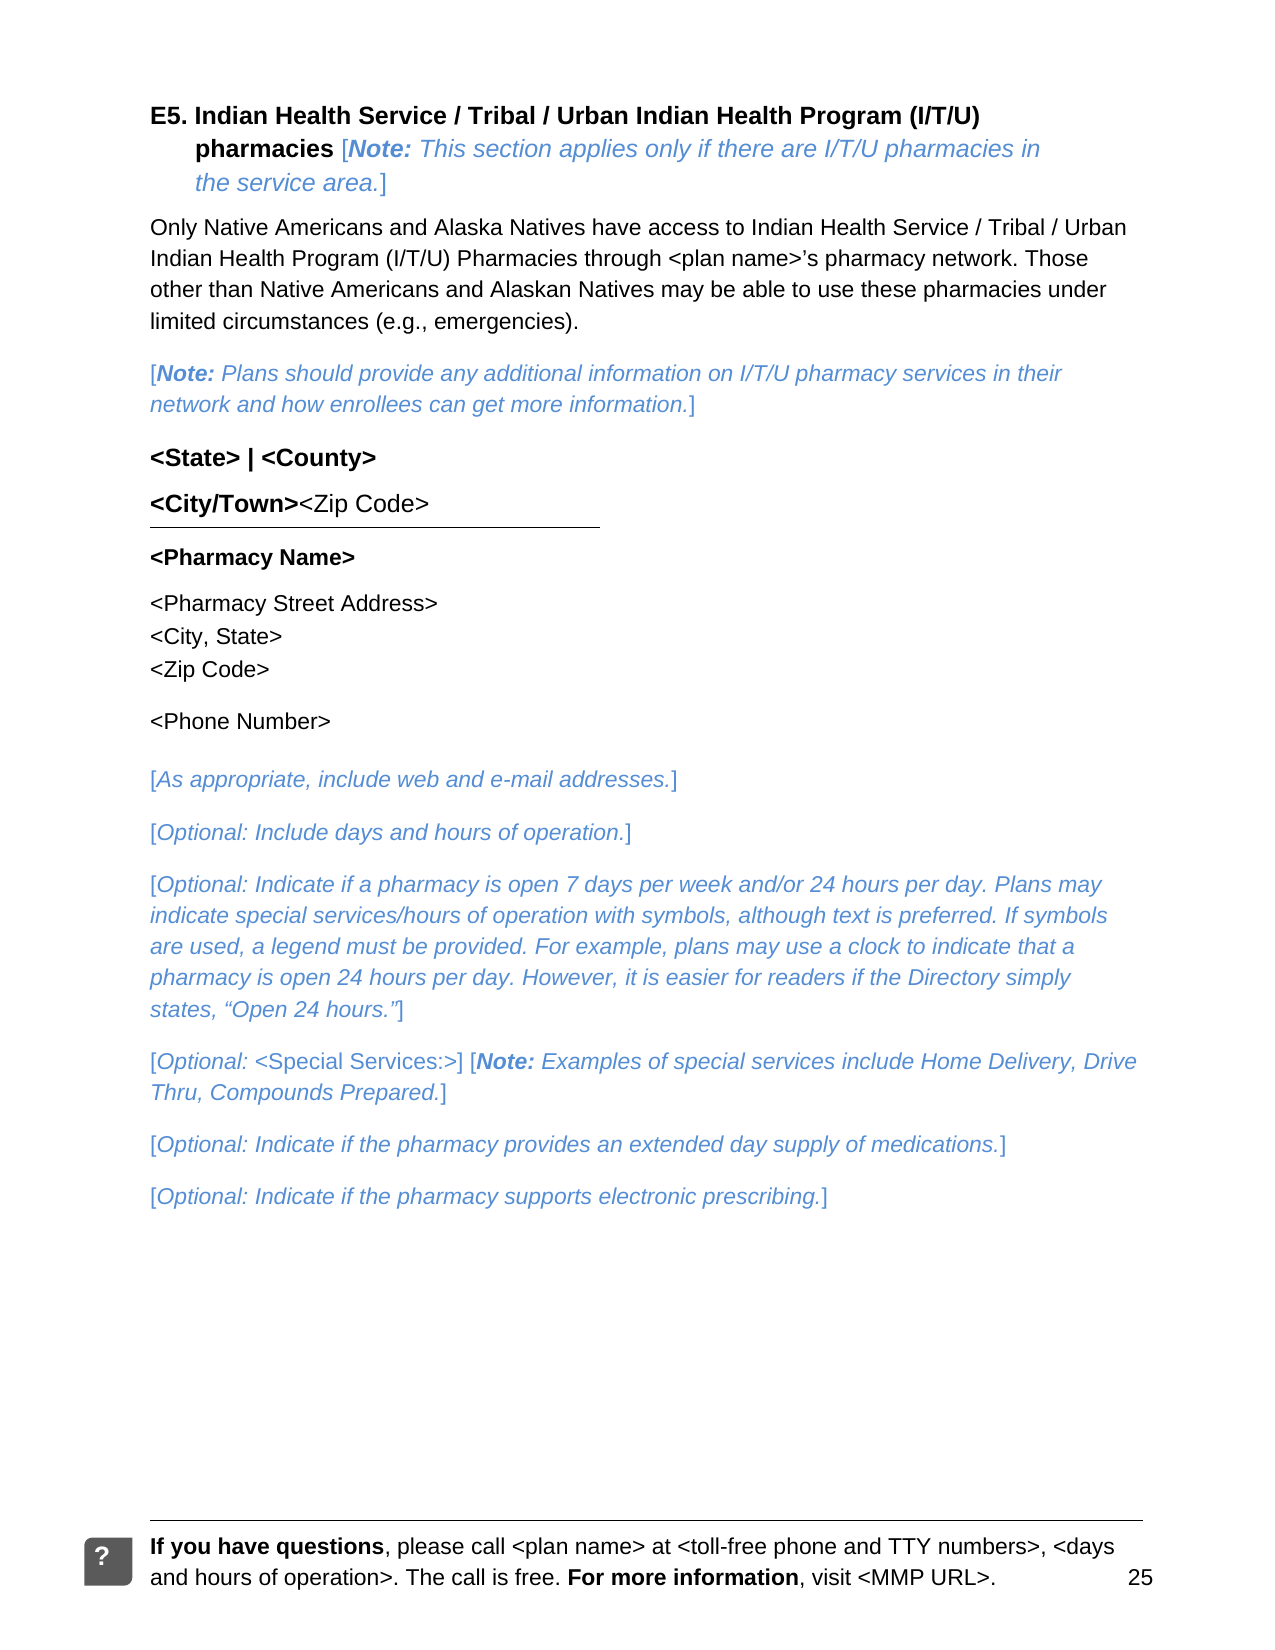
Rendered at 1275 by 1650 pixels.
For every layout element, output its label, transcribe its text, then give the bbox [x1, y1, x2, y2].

text [Optional: Indicate if the pharmacy supports electronic prescribing.] [150, 1179, 1143, 1211]
text [Optional: Indicate if the pharmacy provides an extended day supply of medications.] [150, 1127, 1143, 1159]
subtitle E5. Indian Health Service / Tribal / Urban Indian Health Program (I/T/U) pharmacies [Note: This section applies only if there are I/T/U pharmacies in the service area.] [150, 98, 1068, 198]
text [Optional: Include days and hours of operation.] [150, 815, 1143, 846]
text <Pharmacy Street Address> <City, State> <Zip Code> [150, 584, 1143, 684]
text <Pharmacy Name> [150, 541, 1143, 572]
text <City/Town><Zip Code> [150, 485, 600, 527]
text [Note: Plans should provide any additional information on I/T/U pharmacy services in their network and how enrollees can get more information.] [150, 356, 1143, 419]
text Only Native Americans and Alaska Natives have access to Indian Health Service / Tribal / Urban Indian Health Program (I/T/U) Pharmacies through <plan name>’s pharmacy network. Those other than Native Americans and Alaskan Natives may be able to use these pharmacies under limited circumstances (e.g., emergencies). [150, 210, 1143, 335]
text <State> | <County> [150, 439, 1143, 473]
text [Optional: Indicate if a pharmacy is open 7 days per week and/or 24 hours per day. Plans may indicate special services/hours of operation with symbols, although text is preferred. If symbols are used, a legend must be provided. For example, plans may use a clock to indicate that a pharmacy is open 24 hours per day. However, it is easier for readers if the Directory simply states, “Open 24 hours.”] [150, 867, 1143, 1023]
text [Optional: <Special Services:>] [Note: Examples of special services include Home Delivery, Drive Thru, Compounds Prepared.] [150, 1044, 1143, 1107]
text <Phone Number> [150, 703, 1143, 736]
text [As appropriate, include web and e-mail addresses.] [150, 763, 1143, 794]
